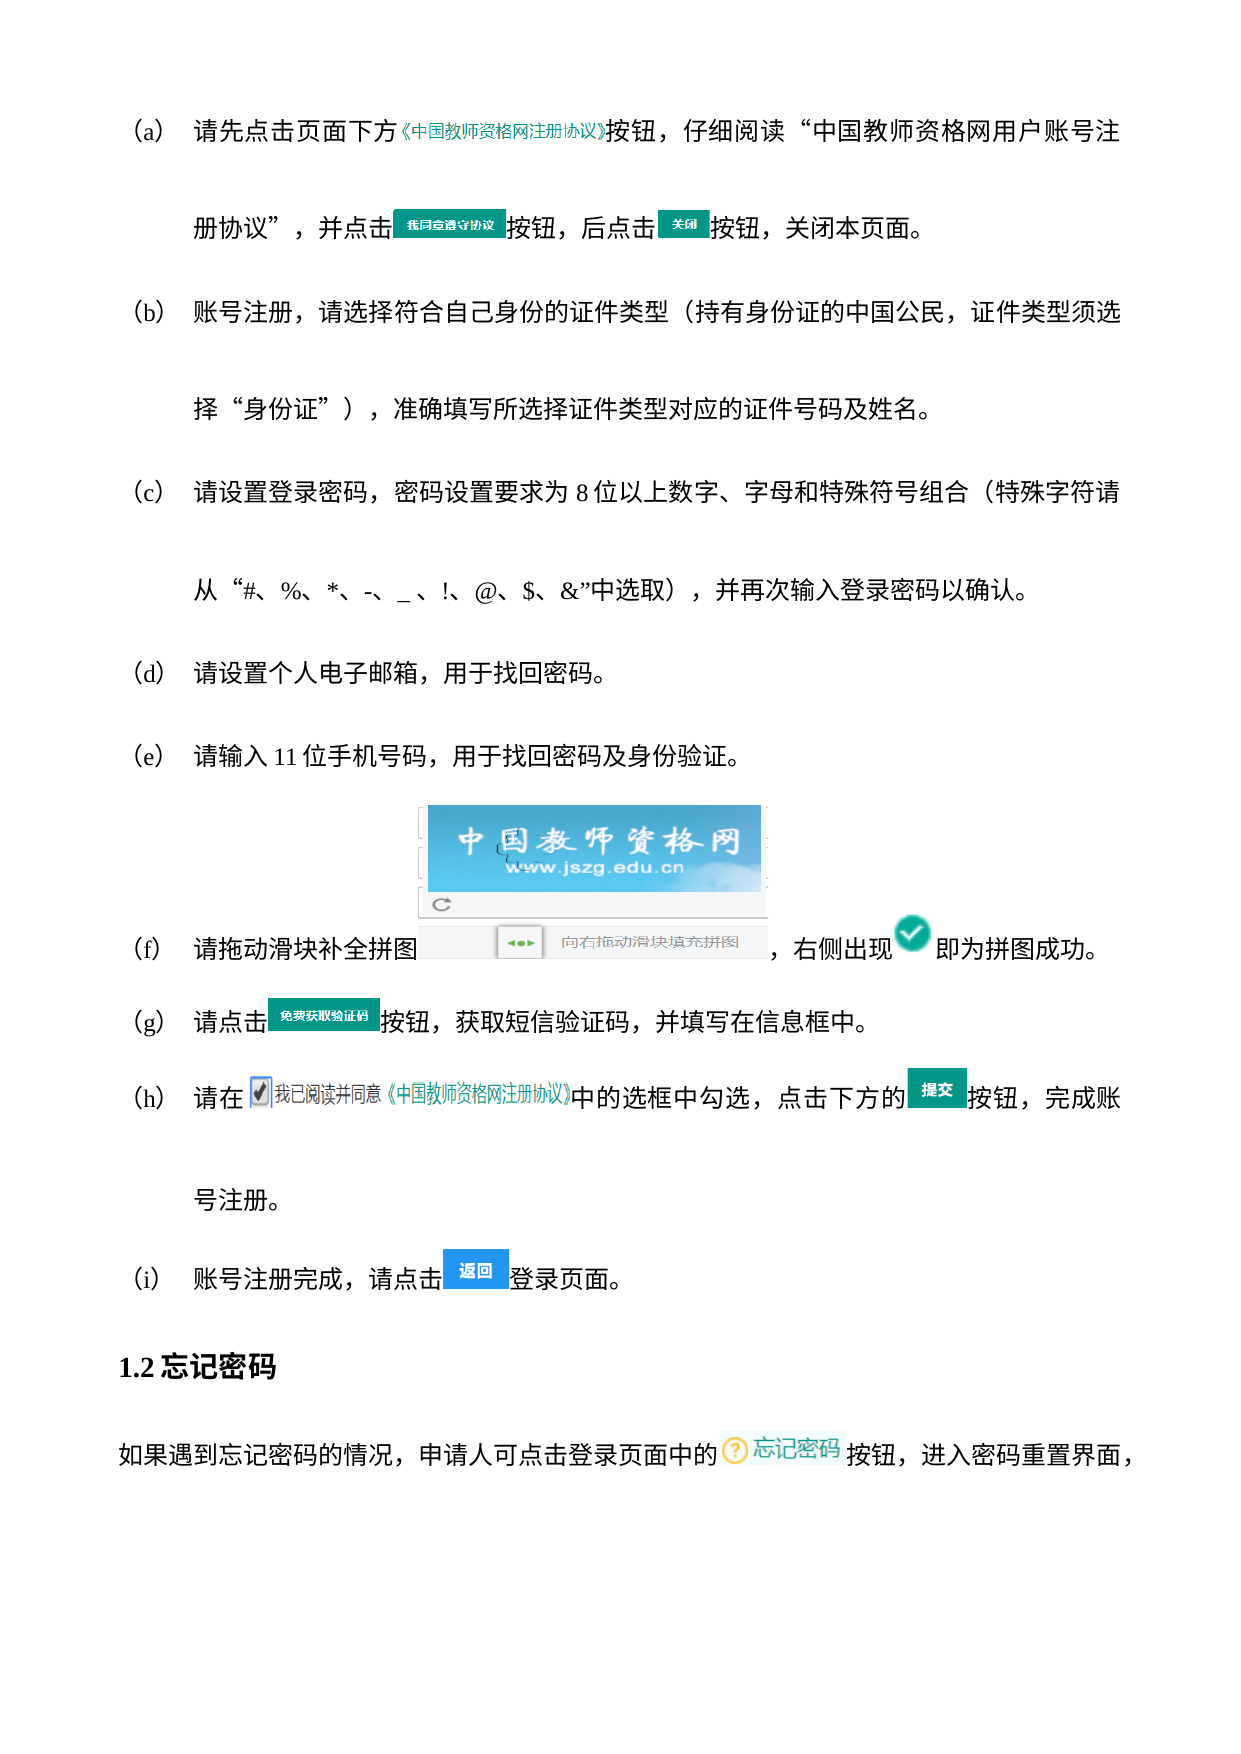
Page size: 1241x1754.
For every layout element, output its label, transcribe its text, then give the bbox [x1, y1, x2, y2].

list 账号注册完成，请点击登录页面。 [118, 1249, 1122, 1314]
picture [719, 1430, 847, 1465]
text 如果遇到忘记密码的情况，申请人可点击登录页面中的按钮，进入密码重置界面， [118, 1419, 1122, 1581]
list 请输入11位手机号码，用于找回密码及身份验证。 [118, 722, 1122, 787]
list 账号注册，请选择符合自己身份的证件类型（持有身份证的中国公民，证件类型须选择“身份证”），准确填写所选择证件类型对应的证件号码及姓名。 [118, 278, 1122, 440]
picture [656, 210, 710, 238]
picture [268, 998, 380, 1031]
list 请先点击页面下方按钮，仔细阅读“中国教师资格网用户账号注册协议”，并点击按钮，后点击按钮，关闭本页面。 [118, 97, 1122, 259]
picture [393, 209, 507, 238]
list 请点击按钮，获取短信验证码，并填写在信息框中。 [118, 986, 1122, 1051]
picture [418, 805, 769, 959]
picture [907, 1068, 968, 1108]
picture [893, 911, 936, 959]
text 1.2忘记密码 [118, 1333, 1122, 1398]
list 请在中的选框中勾选，点击下方的按钮，完成账号注册。 [118, 1069, 1122, 1231]
picture [400, 116, 606, 141]
list 请设置个人电子邮箱，用于找回密码。 [118, 639, 1122, 704]
list 请设置登录密码，密码设置要求为8位以上数字、字母和特殊符号组合（特殊字符请从“#、%、*、-、_ 、!、@、$、&”中选取），并再次输入登录密码以确认。 [118, 458, 1122, 621]
picture [245, 1071, 570, 1108]
picture [443, 1249, 510, 1289]
